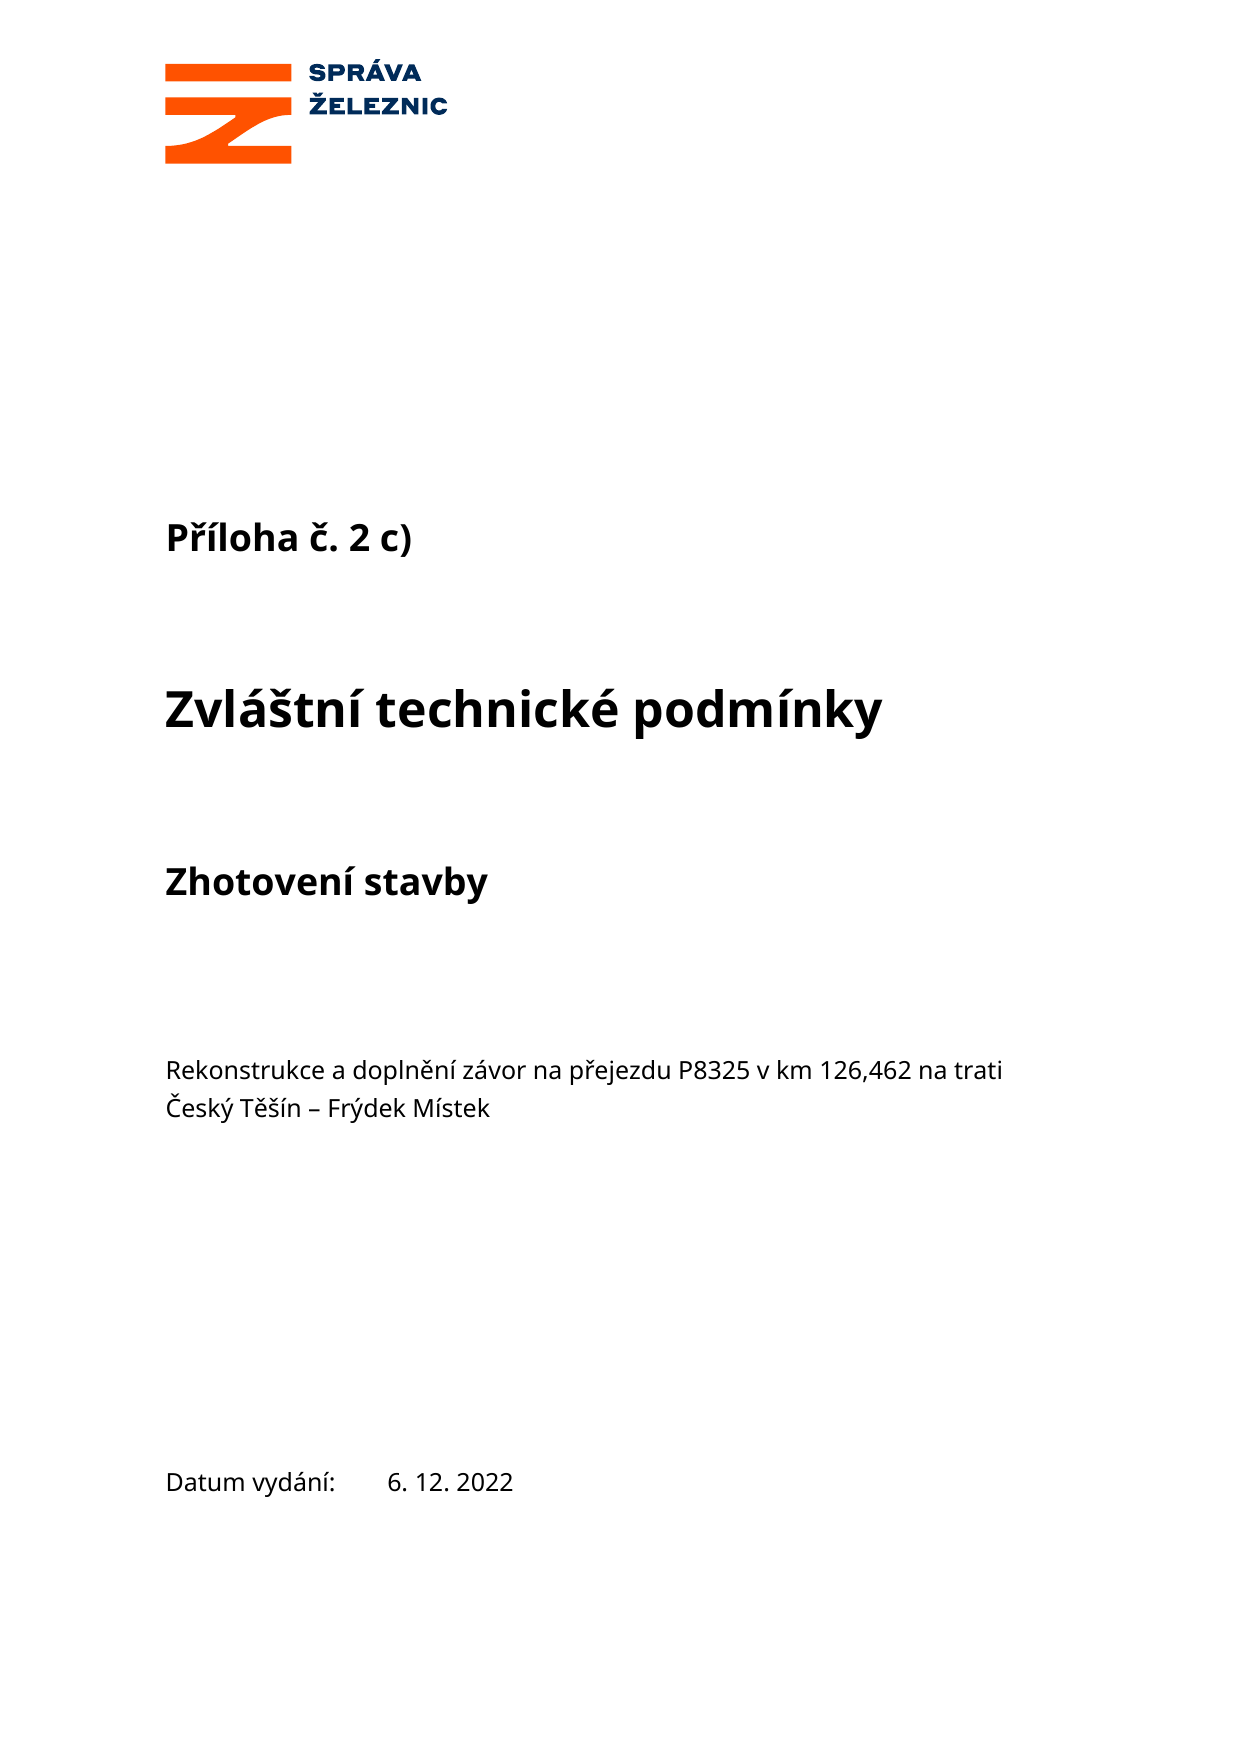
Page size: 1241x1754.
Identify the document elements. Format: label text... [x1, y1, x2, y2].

text Zhotovení stavby [165, 855, 1075, 906]
text Zvláštní technické podmínky [165, 674, 1075, 742]
text Datum vydání: 6. 12. 2022 [165, 1465, 1075, 1499]
text Příloha č. 2 c) [165, 512, 1075, 563]
